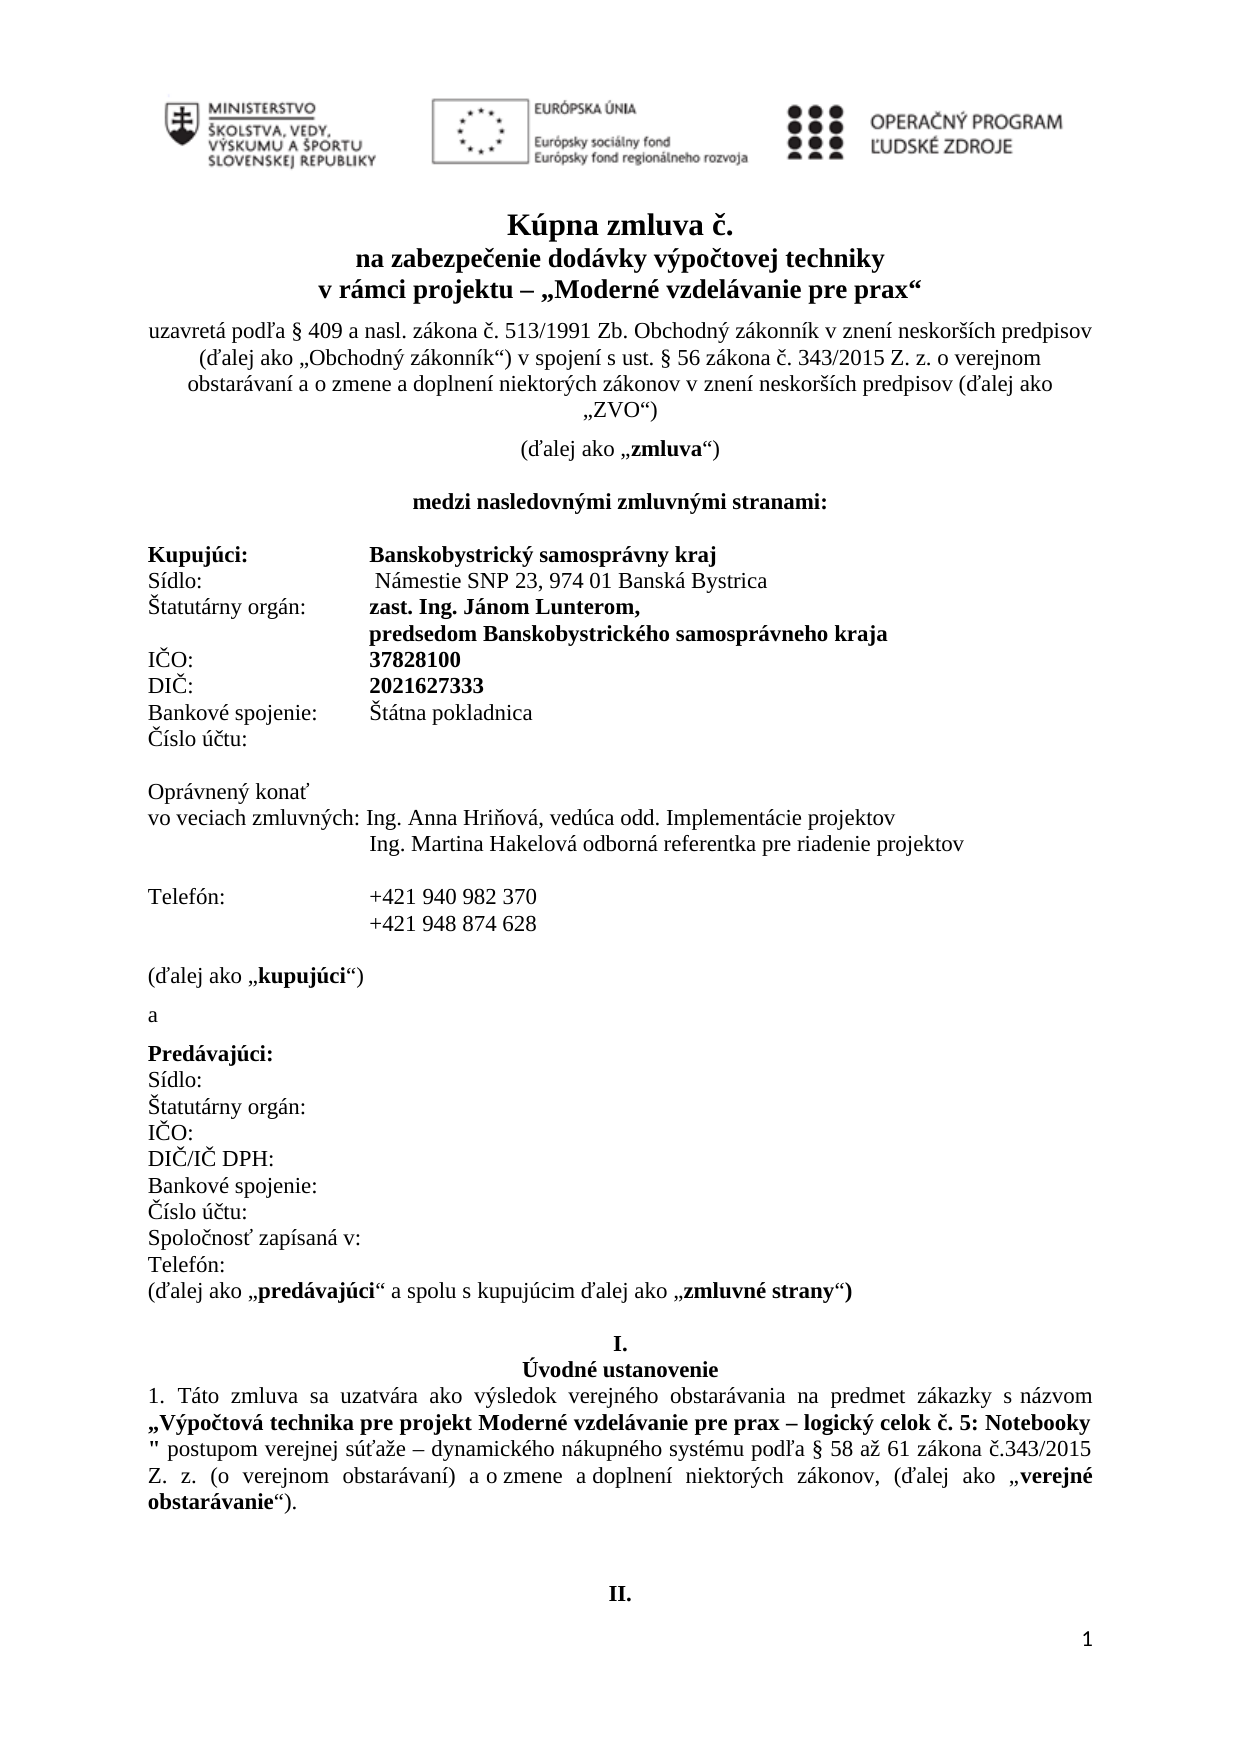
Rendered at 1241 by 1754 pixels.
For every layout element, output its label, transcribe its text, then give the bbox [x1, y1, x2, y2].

text Kupujúci: Banskobystrický samosprávny kraj [148, 541, 1093, 567]
text na zabezpečenie dodávky výpočtovej techniky [148, 242, 1093, 274]
text II. [148, 1579, 1093, 1606]
text Telefón: [148, 1251, 1093, 1277]
text Kúpna zmluva č. [148, 207, 1093, 242]
text DIČ: 2021627333 [148, 672, 1093, 699]
text Spoločnosť zapísaná v: [148, 1224, 1093, 1251]
text v rámci projektu – „Moderné vzdelávanie pre prax“ [148, 274, 1093, 305]
text Číslo účtu: [148, 725, 1093, 751]
text DIČ/IČ DPH: [148, 1145, 1093, 1172]
text Číslo účtu: [148, 1198, 1093, 1224]
text vo veciach zmluvných: Ing. Anna Hriňová, vedúca odd. Implementácie projektov [148, 804, 1093, 831]
picture [147, 73, 1092, 207]
text predsedom Banskobystrického samosprávneho kraja [295, 620, 1093, 646]
text IČO: [148, 1119, 1093, 1145]
text Štatutárny orgán: [148, 1093, 1093, 1119]
text (ďalej ako „kupujúci“) [148, 962, 1093, 989]
text IČO: 37828100 [148, 646, 1093, 672]
text +421 948 874 628 [148, 909, 1093, 936]
text Oprávnený konať [148, 778, 1093, 804]
list Táto zmluva sa uzatvára ako výsledok verejného obstarávania na predmet zákazky s názvom „Výpočtová technika pre projekt Moderné vzdelávanie pre prax – logický celok č. 5: Notebooky " postupom verejnej súťaže – dynamického nákupného systému podľa § 58 až 61 zákona č.343/2015 Z. z. (o verejnom obstarávaní) a o zmene a doplnení niektorých zákonov, (ďalej ako „verejné obstarávanie“). [148, 1383, 1093, 1514]
text Bankové spojenie: Štátna pokladnica [148, 699, 1093, 725]
text Telefón: +421 940 982 370 [148, 883, 1093, 909]
text medzi nasledovnými zmluvnými stranami: [148, 488, 1093, 514]
text Sídlo: Námestie SNP 23, 974 01 Banská Bystrica [148, 567, 1093, 593]
text I. [148, 1330, 1093, 1356]
text (ďalej ako „predávajúci“ a spolu s kupujúcim ďalej ako „zmluvné strany“) [148, 1277, 1093, 1303]
text Bankové spojenie: [148, 1172, 1093, 1198]
text (ďalej ako „zmluva“) [148, 435, 1093, 462]
text Štatutárny orgán: zast. Ing. Jánom Lunterom, [148, 593, 1093, 620]
text a [148, 1001, 1093, 1027]
text Sídlo: [148, 1066, 1093, 1093]
text uzavretá podľa § 409 a nasl. zákona č. 513/1991 Zb. Obchodný zákonník v znení neskorších predpisov (ďalej ako „Obchodný zákonník“) v spojení s ust. § 56 zákona č. 343/2015 Z. z. o verejnom obstarávaní a o zmene a doplnení niektorých zákonov v znení neskorších predpisov (ďalej ako „ZVO“) [148, 317, 1093, 423]
text Úvodné ustanovenie [148, 1356, 1093, 1383]
text Predávajúci: [148, 1040, 1093, 1066]
text Ing. Martina Hakelová odborná referentka pre riadenie projektov [148, 831, 1093, 857]
